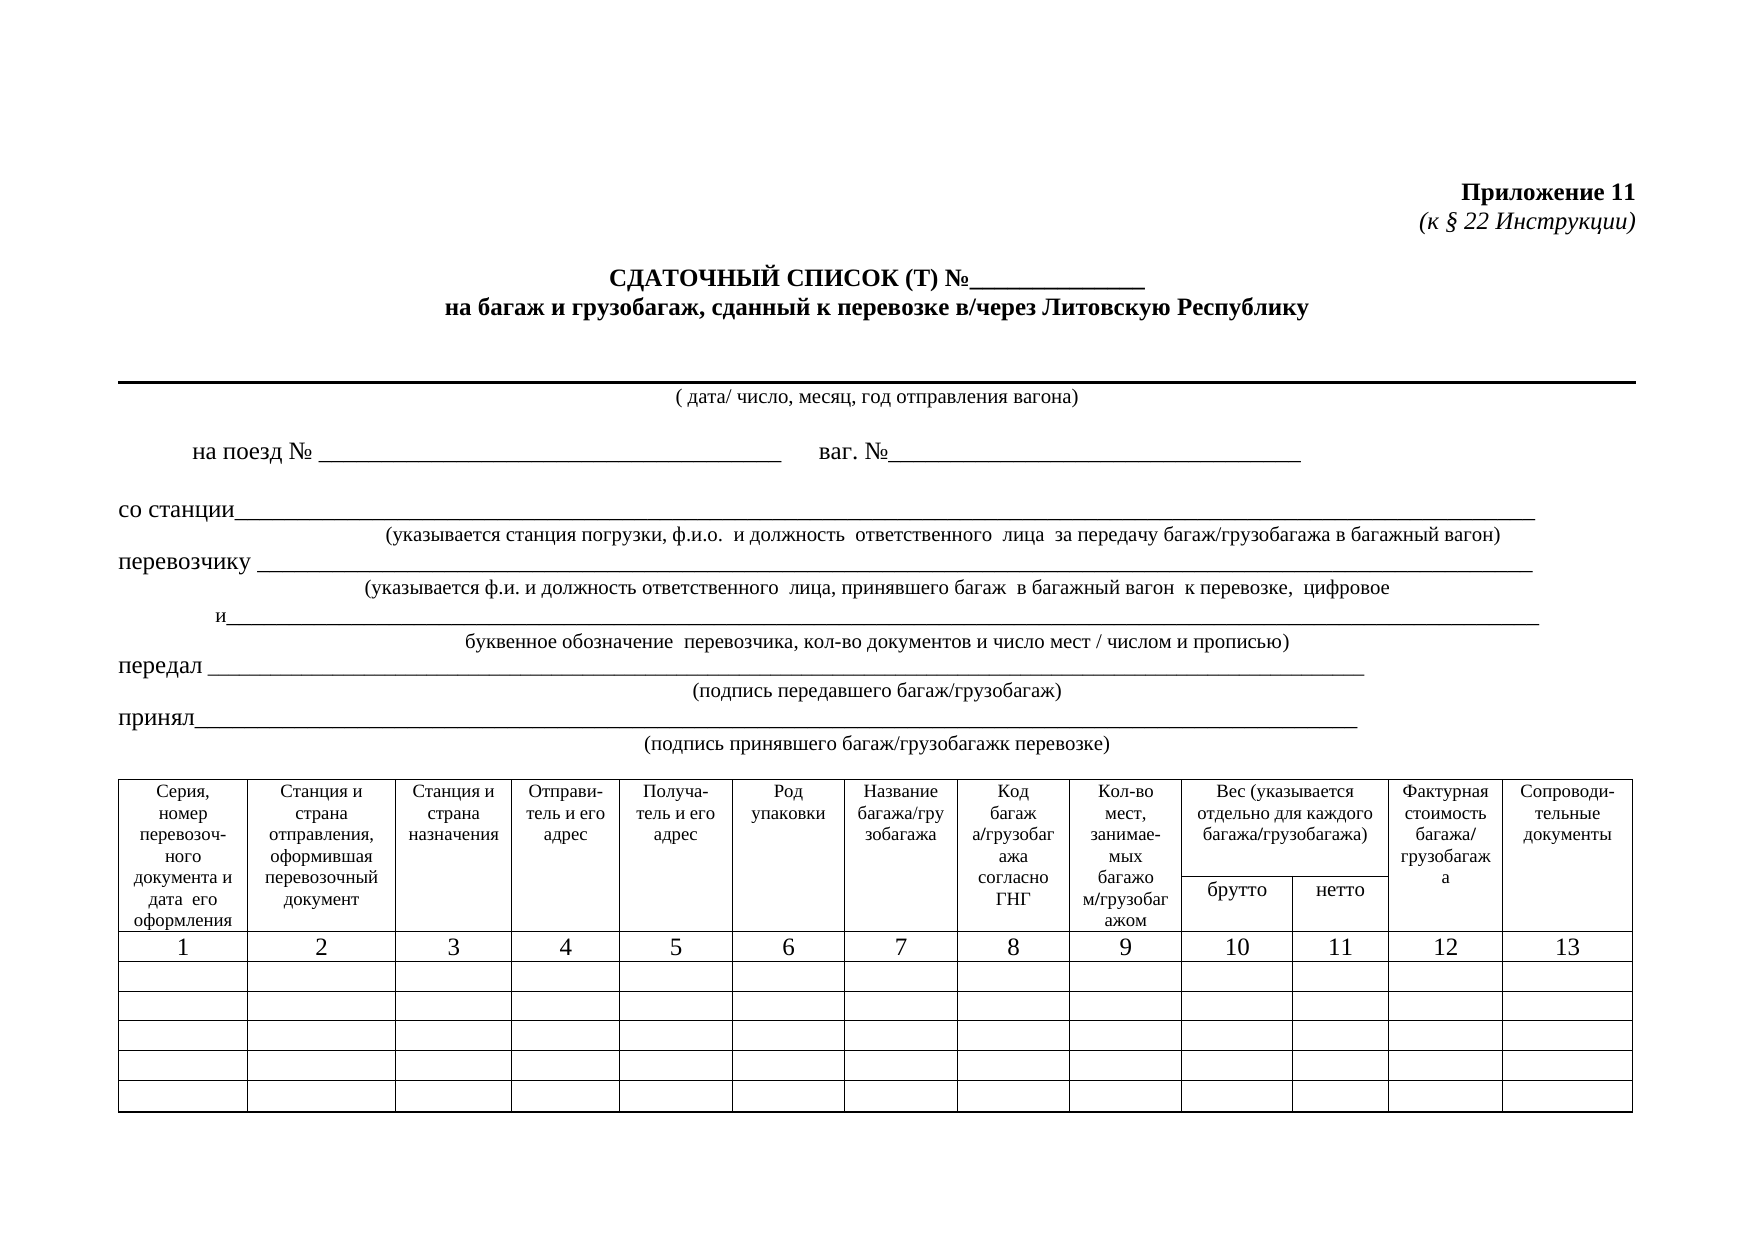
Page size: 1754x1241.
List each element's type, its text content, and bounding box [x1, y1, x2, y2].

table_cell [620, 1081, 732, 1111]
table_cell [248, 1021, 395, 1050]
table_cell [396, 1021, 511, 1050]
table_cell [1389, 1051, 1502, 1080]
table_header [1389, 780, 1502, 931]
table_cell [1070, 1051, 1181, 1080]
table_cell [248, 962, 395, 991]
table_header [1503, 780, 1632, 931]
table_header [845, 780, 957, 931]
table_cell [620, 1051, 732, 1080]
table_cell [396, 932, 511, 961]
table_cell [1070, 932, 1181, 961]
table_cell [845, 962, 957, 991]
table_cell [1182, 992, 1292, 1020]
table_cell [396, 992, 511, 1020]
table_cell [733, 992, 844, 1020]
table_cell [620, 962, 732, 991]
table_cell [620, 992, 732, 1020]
text (указывается ф.и. и должность ответственного лица, принявшего багаж в багажный вагон к перевозке, цифровое и_________________________________________________________________________________________________________ [118, 575, 1636, 628]
text (к § 22 Инструкции) [118, 206, 1636, 235]
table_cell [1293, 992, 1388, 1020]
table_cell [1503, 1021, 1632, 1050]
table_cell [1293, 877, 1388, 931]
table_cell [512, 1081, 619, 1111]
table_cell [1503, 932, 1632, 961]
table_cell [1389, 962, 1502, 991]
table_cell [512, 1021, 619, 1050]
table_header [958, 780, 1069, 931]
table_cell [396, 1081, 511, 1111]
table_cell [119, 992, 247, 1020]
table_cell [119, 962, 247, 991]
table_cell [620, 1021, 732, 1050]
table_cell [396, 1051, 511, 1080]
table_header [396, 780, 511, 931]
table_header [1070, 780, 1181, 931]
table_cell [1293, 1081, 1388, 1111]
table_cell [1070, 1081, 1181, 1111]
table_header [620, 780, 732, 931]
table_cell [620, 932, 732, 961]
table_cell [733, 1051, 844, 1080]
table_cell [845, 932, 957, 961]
text (подпись принявшего багаж/грузобагажк перевозке) [118, 731, 1636, 755]
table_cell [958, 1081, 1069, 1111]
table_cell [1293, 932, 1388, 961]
text ( дата/ число, месяц, год отправления вагона) [118, 384, 1636, 408]
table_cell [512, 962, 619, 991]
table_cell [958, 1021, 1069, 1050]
text СДАТОЧНЫЙ СПИСОК (T) №______________ [118, 263, 1636, 292]
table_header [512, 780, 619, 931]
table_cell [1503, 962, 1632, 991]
text передал _______________________________________________________________________________________________________________ [118, 653, 1636, 678]
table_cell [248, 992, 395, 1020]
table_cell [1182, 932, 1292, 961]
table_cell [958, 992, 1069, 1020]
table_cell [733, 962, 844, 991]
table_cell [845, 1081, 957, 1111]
text на багаж и грузобагаж, сданный к перевозке в/через Литовскую Республику [118, 292, 1636, 321]
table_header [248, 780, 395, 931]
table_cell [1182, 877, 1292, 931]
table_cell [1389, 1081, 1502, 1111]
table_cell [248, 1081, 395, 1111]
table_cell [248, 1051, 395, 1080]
text со станции________________________________________________________________________________________________________ [118, 494, 1636, 522]
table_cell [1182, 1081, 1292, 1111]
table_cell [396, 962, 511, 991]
text (указывается станция погрузки, ф.и.о. и должность ответственного лица за передачу багаж/грузобагажа в багажный вагон) перевозчику ______________________________________________________________________________________________________ [118, 522, 1636, 575]
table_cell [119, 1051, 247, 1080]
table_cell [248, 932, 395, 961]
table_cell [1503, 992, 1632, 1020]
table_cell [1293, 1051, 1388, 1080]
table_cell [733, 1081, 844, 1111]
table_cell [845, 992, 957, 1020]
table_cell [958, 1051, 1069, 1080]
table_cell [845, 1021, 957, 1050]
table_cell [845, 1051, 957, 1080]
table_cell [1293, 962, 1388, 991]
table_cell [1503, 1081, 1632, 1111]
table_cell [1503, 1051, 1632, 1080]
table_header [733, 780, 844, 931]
text принял_____________________________________________________________________________________________ [118, 702, 1636, 731]
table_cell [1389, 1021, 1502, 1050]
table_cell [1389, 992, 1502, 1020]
text буквенное обозначение перевозчика, кол-во документов и число мест / числом и прописью) [118, 628, 1636, 653]
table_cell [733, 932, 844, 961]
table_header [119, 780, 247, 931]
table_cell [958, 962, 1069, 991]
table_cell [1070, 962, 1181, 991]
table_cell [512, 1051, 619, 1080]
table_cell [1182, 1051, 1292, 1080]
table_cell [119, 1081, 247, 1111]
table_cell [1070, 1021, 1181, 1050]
text (подпись передавшего багаж/грузобагаж) [118, 678, 1636, 702]
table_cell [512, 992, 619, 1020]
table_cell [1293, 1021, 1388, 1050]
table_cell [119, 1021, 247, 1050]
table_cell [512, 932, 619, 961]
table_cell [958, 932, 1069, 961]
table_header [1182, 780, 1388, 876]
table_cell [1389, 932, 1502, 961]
text Приложение 11 [118, 177, 1636, 206]
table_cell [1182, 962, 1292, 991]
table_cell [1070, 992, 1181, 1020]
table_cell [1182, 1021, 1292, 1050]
text на поезд № _____________________________________ ваг. №_________________________________ [118, 436, 1636, 465]
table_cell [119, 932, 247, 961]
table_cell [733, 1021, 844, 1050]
